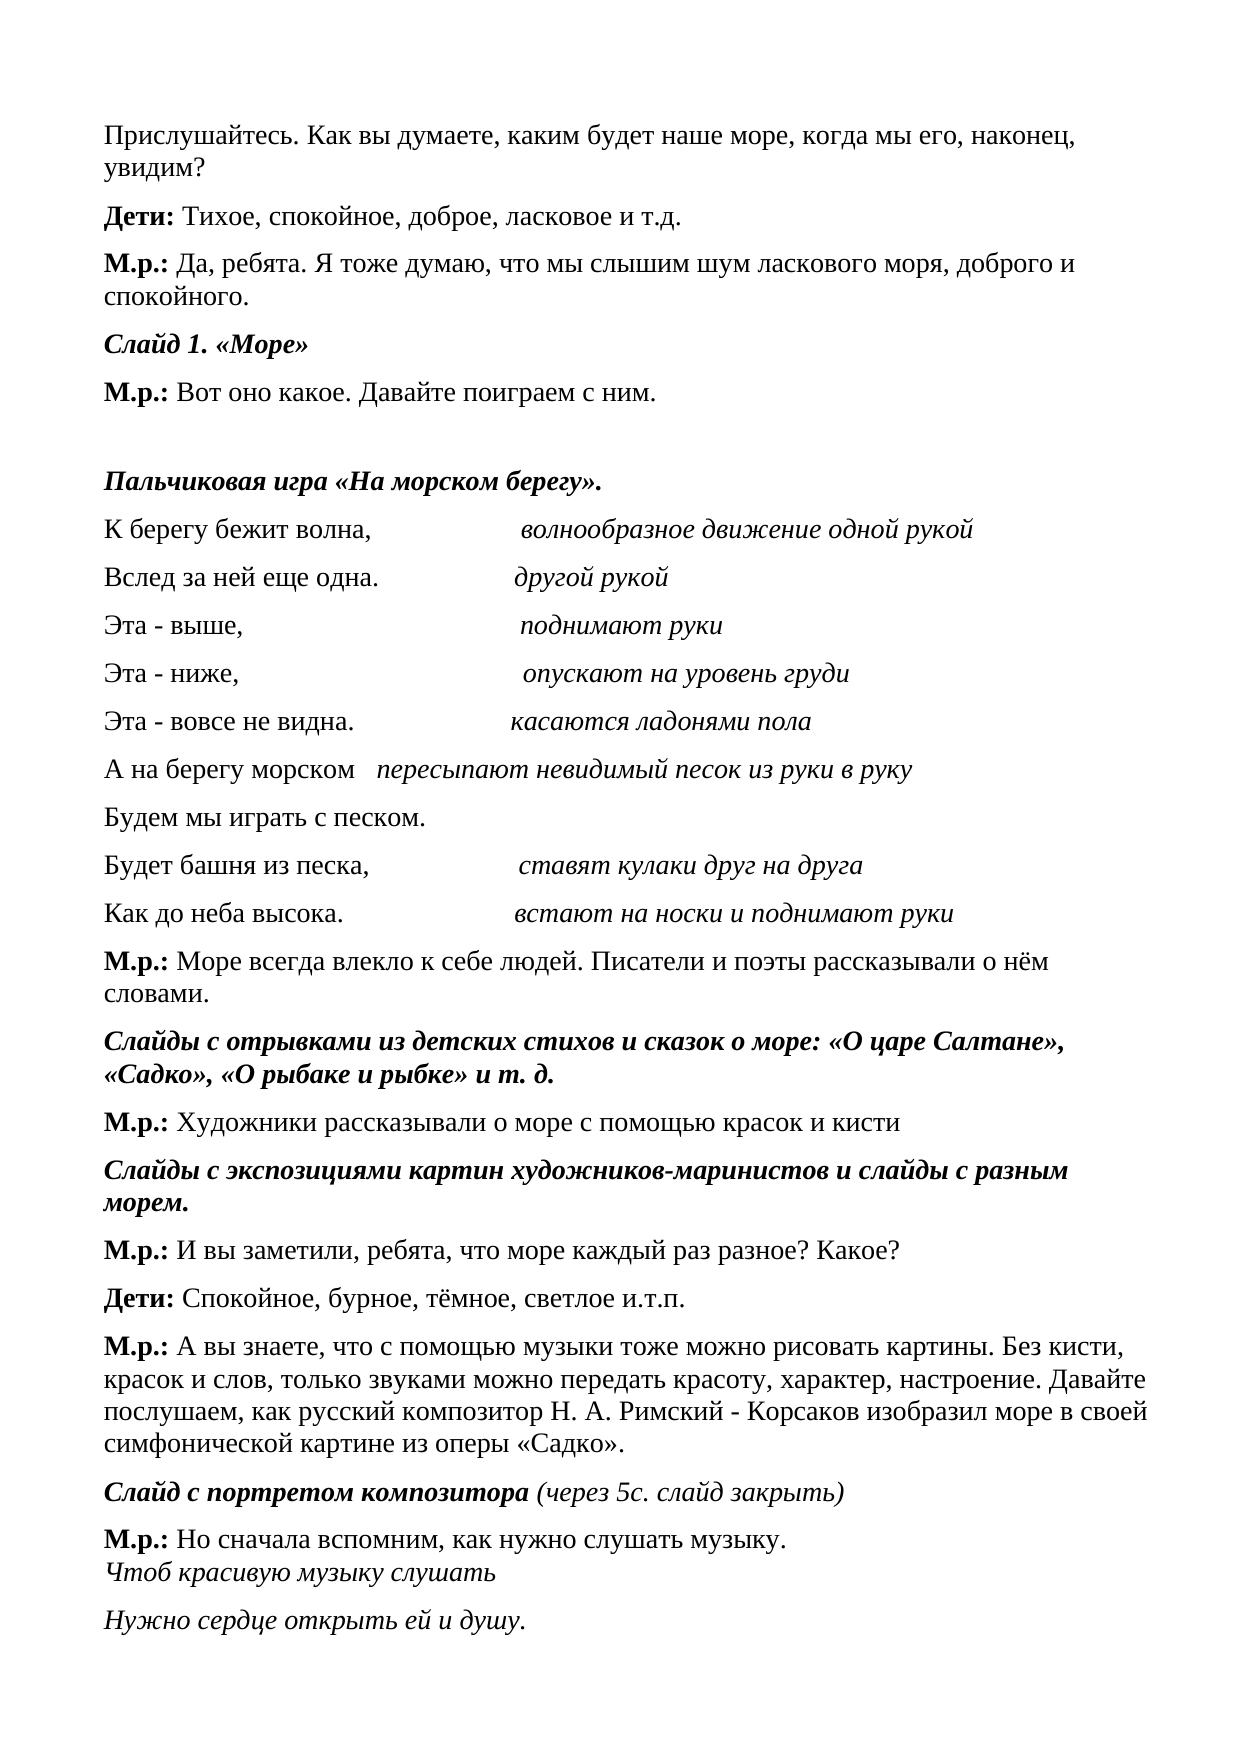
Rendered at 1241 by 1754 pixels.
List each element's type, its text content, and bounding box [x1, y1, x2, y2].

text М.р.: Да, ребята. Я тоже думаю, что мы слышим шум ласкового моря, доброго и спокойного. [103, 247, 1152, 311]
text Нужно сердце открыть ей и душу. [103, 1603, 1152, 1635]
text Пальчиковая игра «На морском берегу». [103, 464, 1152, 496]
text Как до неба высока. встают на носки и поднимают руки [103, 896, 1152, 928]
text Эта - ниже, опускают на уровень груди [103, 656, 1152, 688]
text К берегу бежит волна, волнообразное движение одной рукой [103, 512, 1152, 544]
text М.р.: И вы заметили, ребята, что море каждый раз разное? Какое? [103, 1233, 1152, 1266]
text Слайд 1. «Море» [103, 327, 1152, 359]
text Дети: Спокойное, бурное, тёмное, светлое и.т.п. [103, 1281, 1152, 1314]
text Будет башня из песка, ставят кулаки друг на друга [103, 848, 1152, 880]
text М.р.: А вы знаете, что с помощью музыки тоже можно рисовать картины. Без кисти, красок и слов, только звуками можно передать красоту, характер, настроение. Давайте послушаем, как русский композитор Н. А. Римский - Корсаков изобразил море в своей симфонической картине из оперы «Садко». [103, 1329, 1152, 1459]
text Прислушайтесь. Как вы думаете, каким будет наше море, когда мы его, наконец, увидим? [103, 118, 1152, 183]
text Слайды с отрывками из детских стихов и сказок о море: «О царе Салтане», «Садко», «О рыбаке и рыбке» и т. д. [103, 1024, 1152, 1089]
text А на берегу морском пересыпают невидимый песок из руки в руку [103, 752, 1152, 784]
text Эта - выше, поднимают руки [103, 608, 1152, 640]
text Слайд с портретом композитора (через 5с. слайд закрыть) [103, 1474, 1152, 1507]
text Слайды с экспозициями картин художников-маринистов и слайды с разным морем. [103, 1153, 1152, 1218]
text Эта - вовсе не видна. касаются ладонями пола [103, 704, 1152, 736]
text Вслед за ней еще одна. другой рукой [103, 560, 1152, 592]
text М.р.: Вот оно какое. Давайте поиграем с ним. [103, 375, 1152, 407]
text М.р.: Художники рассказывали о море с помощью красок и кисти [103, 1105, 1152, 1137]
text Будем мы играть с песком. [103, 800, 1152, 832]
text М.р.: Но сначала вспомним, как нужно слушать музыку. Чтоб красивую музыку слушать [103, 1523, 1152, 1587]
text М.р.: Море всегда влекло к себе людей. Писатели и поэты рассказывали о нём словами. [103, 944, 1152, 1009]
text Дети: Тихое, спокойное, доброе, ласковое и т.д. [103, 198, 1152, 231]
